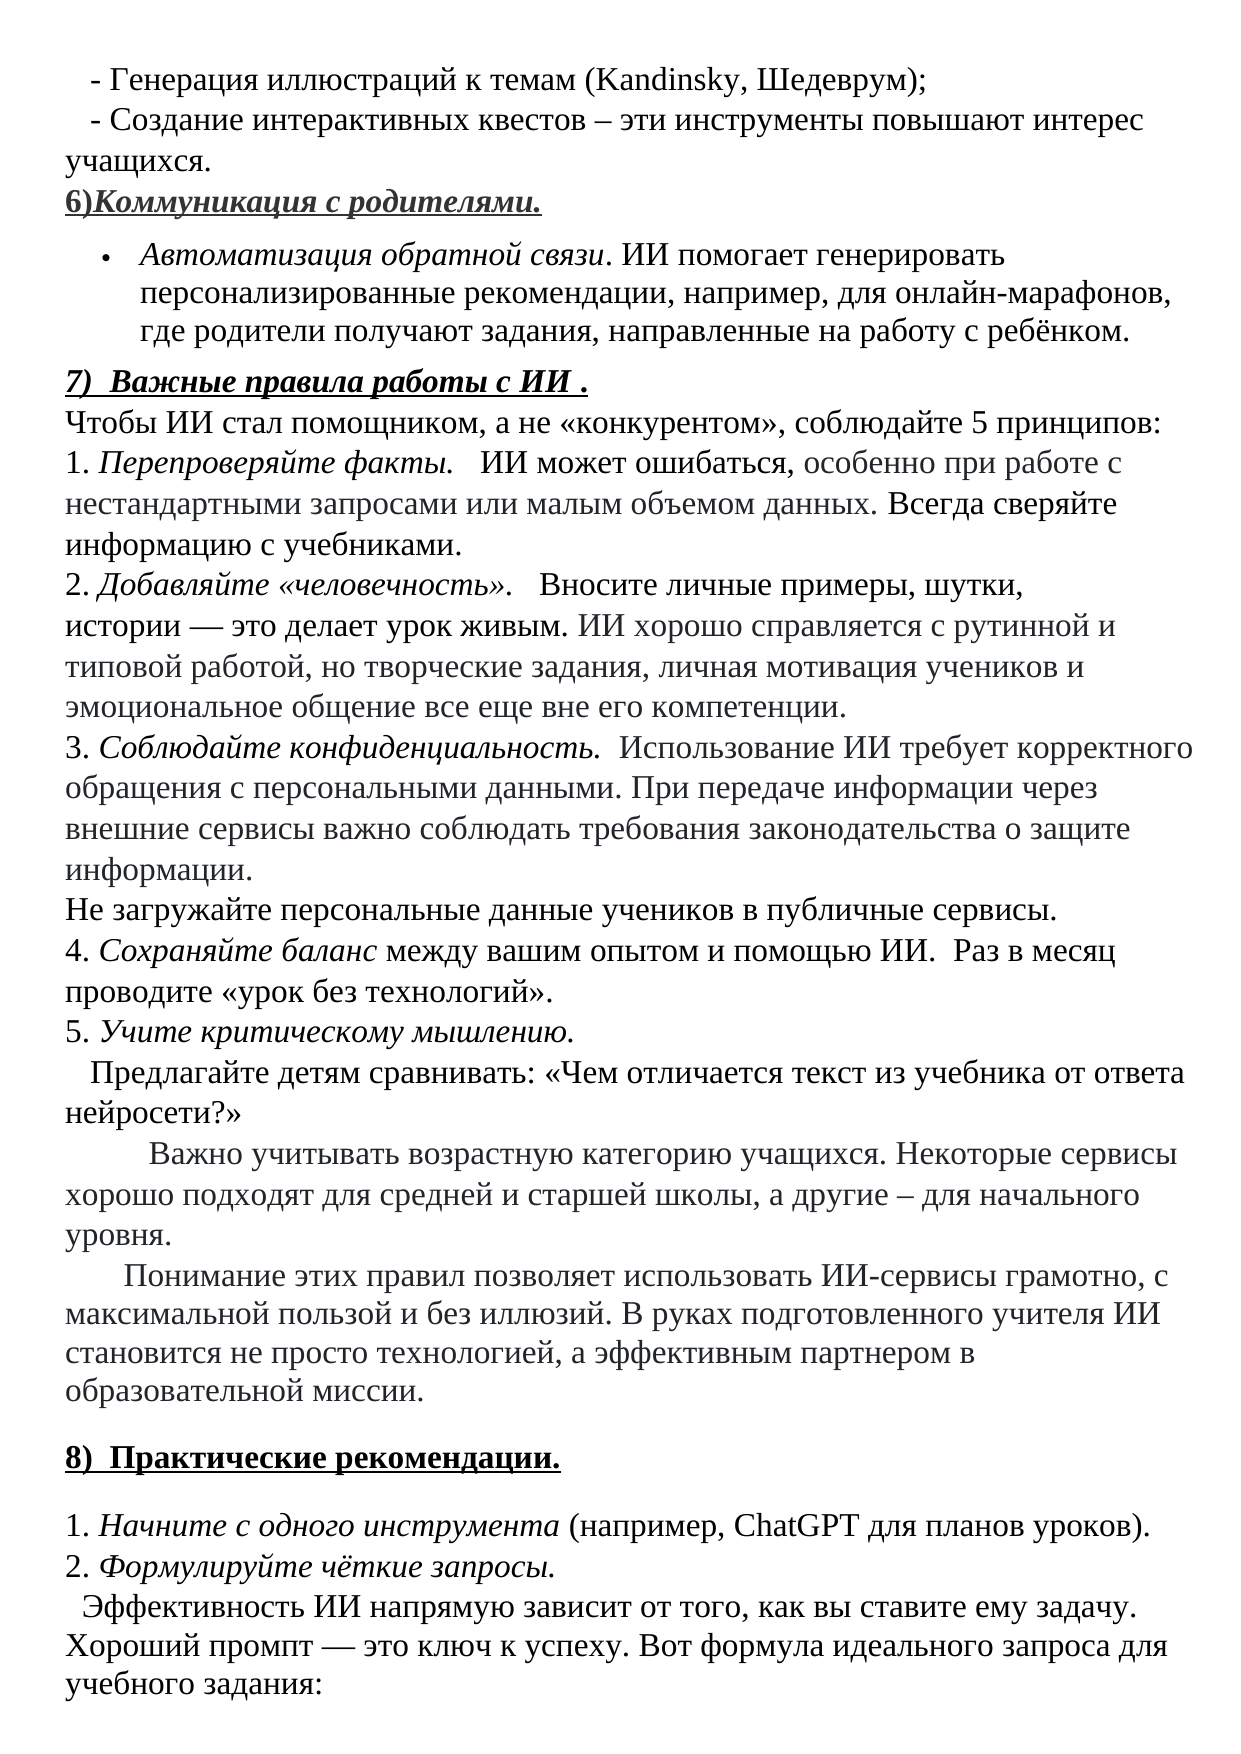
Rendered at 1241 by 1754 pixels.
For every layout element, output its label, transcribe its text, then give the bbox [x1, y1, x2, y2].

text Эффективность ИИ напрямую зависит от того, как вы ставите ему задачу. Хороший промпт — это ключ к успеху. Вот формула идеального запроса для учебного задания: [65, 1587, 1222, 1702]
text 1. Начните с одного инструмента (например, ChatGPT для планов уроков). [65, 1505, 1222, 1544]
text 2. Формулируйте чёткие запросы. [65, 1546, 1222, 1584]
text Предлагайте детям сравнивать: «Чем отличается текст из учебника от ответа нейросети?» [65, 1052, 1222, 1131]
text Важно учитывать возрастную категорию учащихся. Некоторые сервисы хорошо подходят для средней и старшей школы, а другие – для начального уровня. [65, 1133, 1222, 1253]
list Автоматизация обратной связи. ИИ помогает генерировать персонализированные рекомендации, например, для онлайн-марафонов, где родители получают задания, направленные на работу с ребёнком. [102, 234, 1222, 349]
text 8) Практические рекомендации. [65, 1438, 1222, 1476]
text - Создание интерактивных квестов – эти инструменты повышают интерес учащихся. [65, 100, 1222, 179]
text Чтобы ИИ стал помощником, а не «конкурентом», соблюдайте 5 принципов: [65, 402, 1222, 441]
text 5. Учите критическому мышлению. [65, 1012, 1222, 1050]
text 4. Сохраняйте баланс между вашим опытом и помощью ИИ. Раз в месяц проводите «урок без технологий». [65, 930, 1222, 1009]
text 1. Перепроверяйте факты. ИИ может ошибаться, особенно при работе с нестандартными запросами или малым объемом данных. Всегда сверяйте информацию с учебниками. [65, 443, 1222, 562]
text Не загружайте персональные данные учеников в публичные сервисы. [65, 890, 1222, 928]
text 7) Важные правила работы с ИИ . [65, 362, 1222, 400]
text 2. Добавляйте «человечность». Вносите личные примеры, шутки, истории — это делает урок живым. ИИ хорошо справляется с рутинной и типовой работой, но творческие задания, личная мотивация учеников и эмоциональное общение все еще вне его компетенции. [65, 565, 1222, 725]
text 6)Коммуникация с родителями. [65, 181, 1222, 219]
text 3. Соблюдайте конфиденциальность. Использование ИИ требует корректного обращения с персональными данными. При передаче информации через внешние сервисы важно соблюдать требования законодательства о защите информации. [65, 727, 1222, 887]
text Понимание этих правил позволяет использовать ИИ-сервисы грамотно, с максимальной пользой и без иллюзий. В руках подготовленного учителя ИИ становится не просто технологией, а эффективным партнером в образовательной миссии. [65, 1255, 1222, 1409]
text - Генерация иллюстраций к темам (Kandinsky, Шедеврум); [65, 59, 1222, 97]
